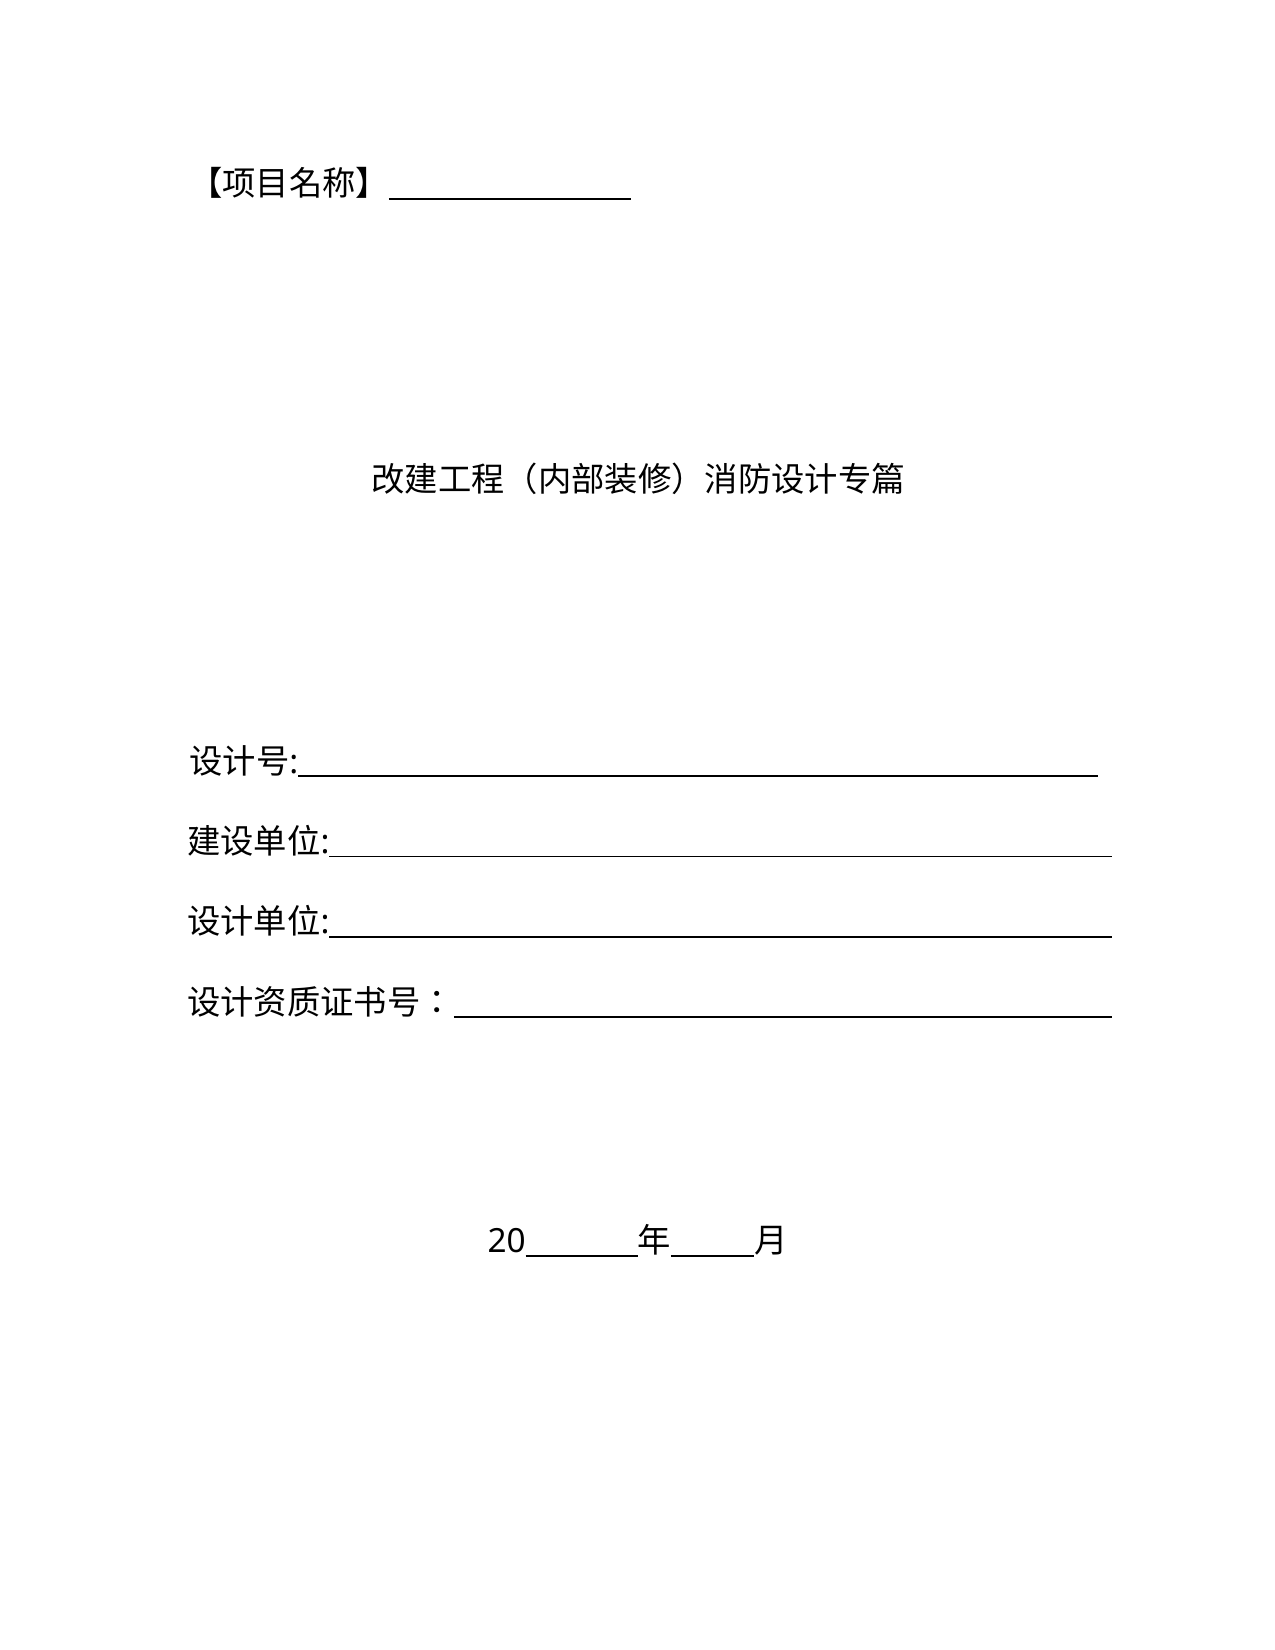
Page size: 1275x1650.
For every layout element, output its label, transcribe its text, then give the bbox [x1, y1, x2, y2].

text 建设单位: [187, 818, 1123, 863]
text 改建工程（内部装修）消防设计专篇 [309, 456, 967, 501]
text 设计资质证书号： [187, 979, 1123, 1024]
text 设计号: [175, 738, 1112, 783]
text 设计单位: [187, 898, 1123, 944]
subtitle 【项目名称】 [189, 160, 1123, 206]
text 20 年 月 [487, 1217, 1123, 1262]
